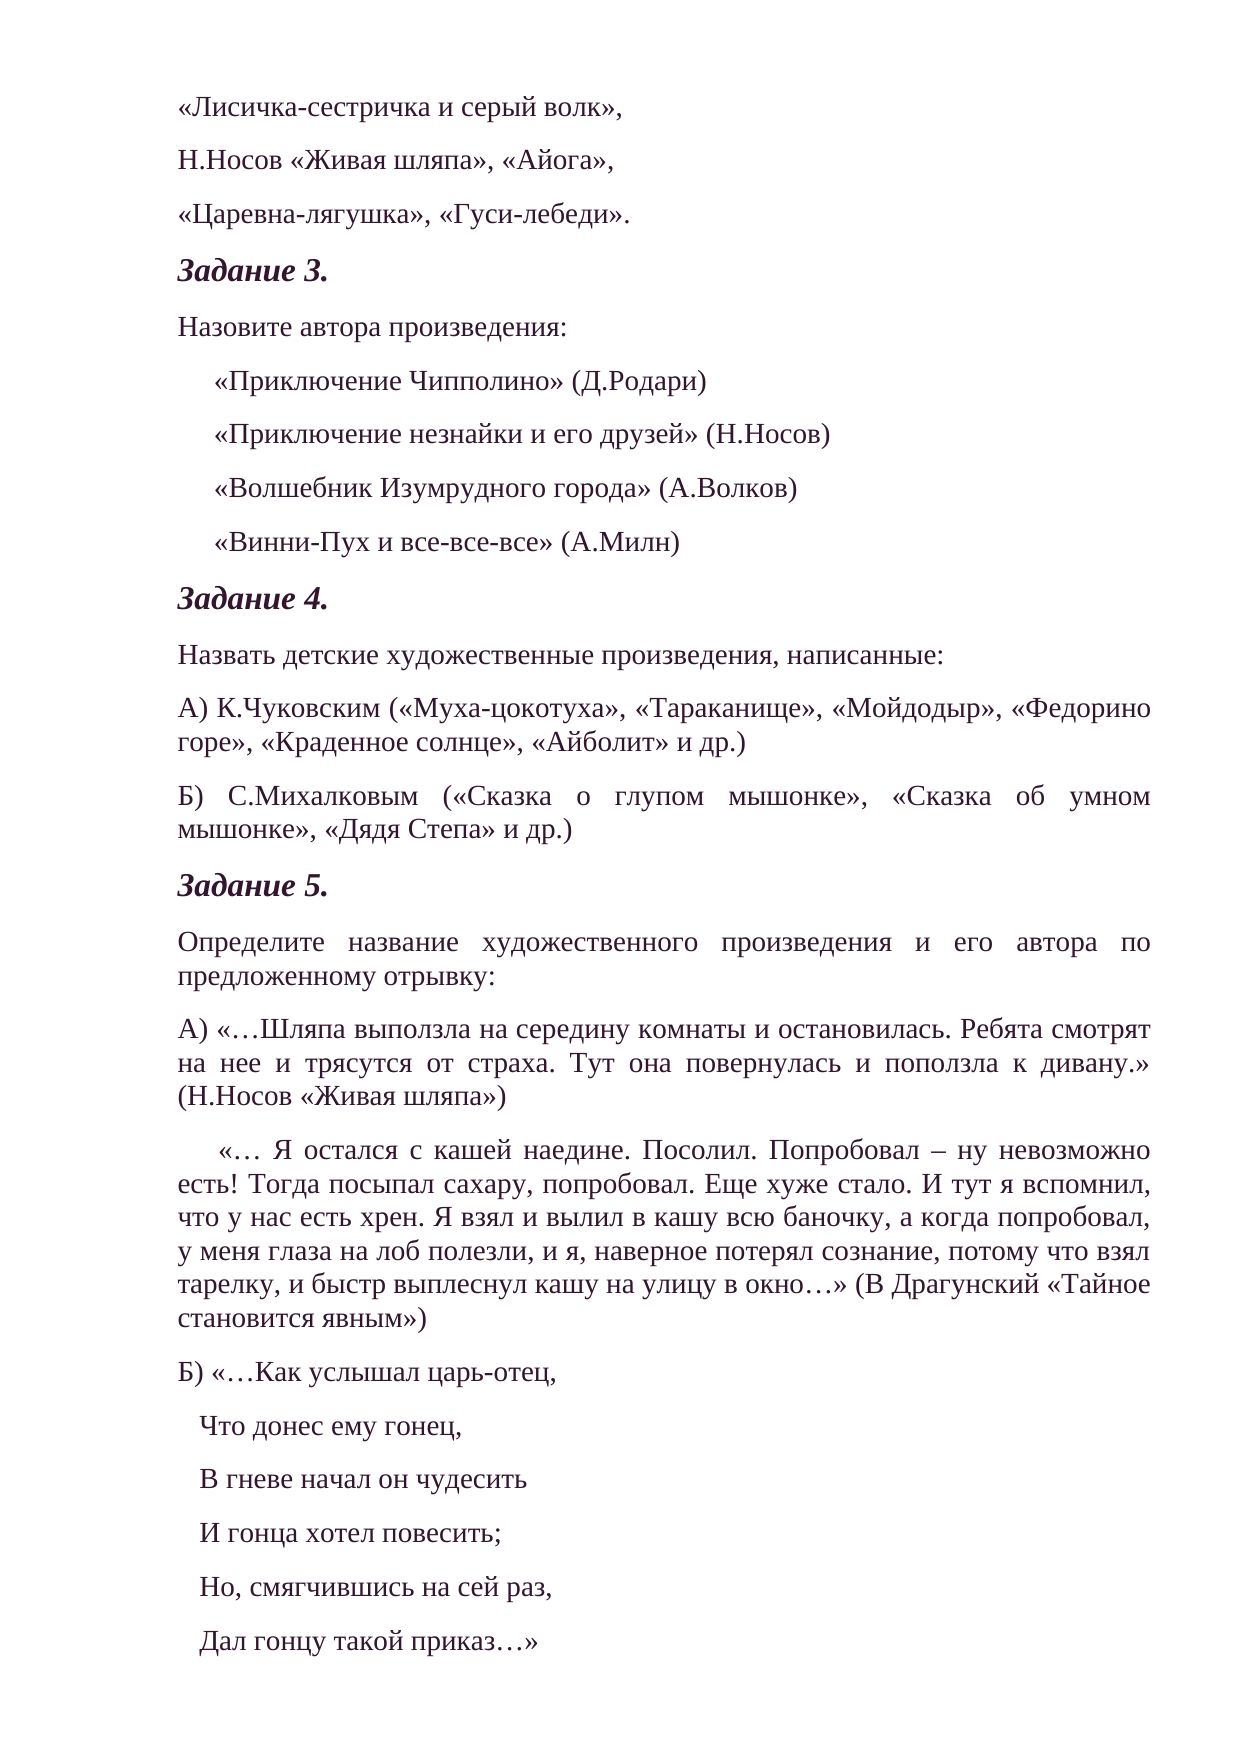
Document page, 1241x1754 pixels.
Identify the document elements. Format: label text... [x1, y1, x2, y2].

text Определите название художественного произведения и его автора по предложенному отрывку: [177, 924, 1152, 991]
text Задание 5. [177, 865, 1152, 904]
text Задание 4. [177, 578, 1152, 616]
text «Царевна-лягушка», «Гуси-лебеди». [177, 196, 1152, 230]
text Что донес ему гонец, [177, 1408, 1152, 1441]
text Н.Носов «Живая шляпа», «Айога», [177, 142, 1152, 176]
text Задание 3. [177, 250, 1152, 288]
text А) «…Шляпа выползла на середину комнаты и остановилась. Ребята смотрят на нее и трясутся от страха. Тут она повернулась и поползла к дивану.» (Н.Носов «Живая шляпа») [177, 1011, 1152, 1112]
text И гонца хотел повесить; [177, 1516, 1152, 1549]
text Б) С.Михалковым («Сказка о глупом мышонке», «Сказка об умном мышонке», «Дядя Степа» и др.) [177, 778, 1152, 845]
text А) К.Чуковским («Муха-цокотуха», «Тараканище», «Мойдодыр», «Федорино горе», «Краденное солнце», «Айболит» и др.) [177, 691, 1152, 758]
text «Приключение незнайки и его друзей» (Н.Носов) [177, 417, 1152, 450]
text «Волшебник Изумрудного города» (А.Волков) [177, 470, 1152, 504]
text «Винни-Пух и все-все-все» (А.Милн) [177, 524, 1152, 558]
text «Лисичка-сестричка и серый волк», [177, 89, 1152, 122]
text Назовите автора произведения: [177, 309, 1152, 342]
text В гневе начал он чудесить [177, 1462, 1152, 1495]
text Назвать детские художественные произведения, написанные: [177, 637, 1152, 670]
text Дал гонцу такой приказ…» [177, 1623, 1152, 1657]
text Б) «…Как услышал царь-отец, [177, 1354, 1152, 1387]
text «Приключение Чипполино» (Д.Родари) [177, 363, 1152, 396]
text «… Я остался с кашей наедине. Посолил. Попробовал – ну невозможно есть! Тогда посыпал сахару, попробовал. Еще хуже стало. И тут я вспомнил, что у нас есть хрен. Я взял и вылил в кашу всю баночку, а когда попробовал, у меня глаза на лоб полезли, и я, наверное потерял сознание, потому что взял тарелку, и быстр выплеснул кашу на улицу в окно…» (В Драгунский «Тайное становится явным») [177, 1132, 1152, 1334]
text Но, смягчившись на сей раз, [177, 1569, 1152, 1603]
